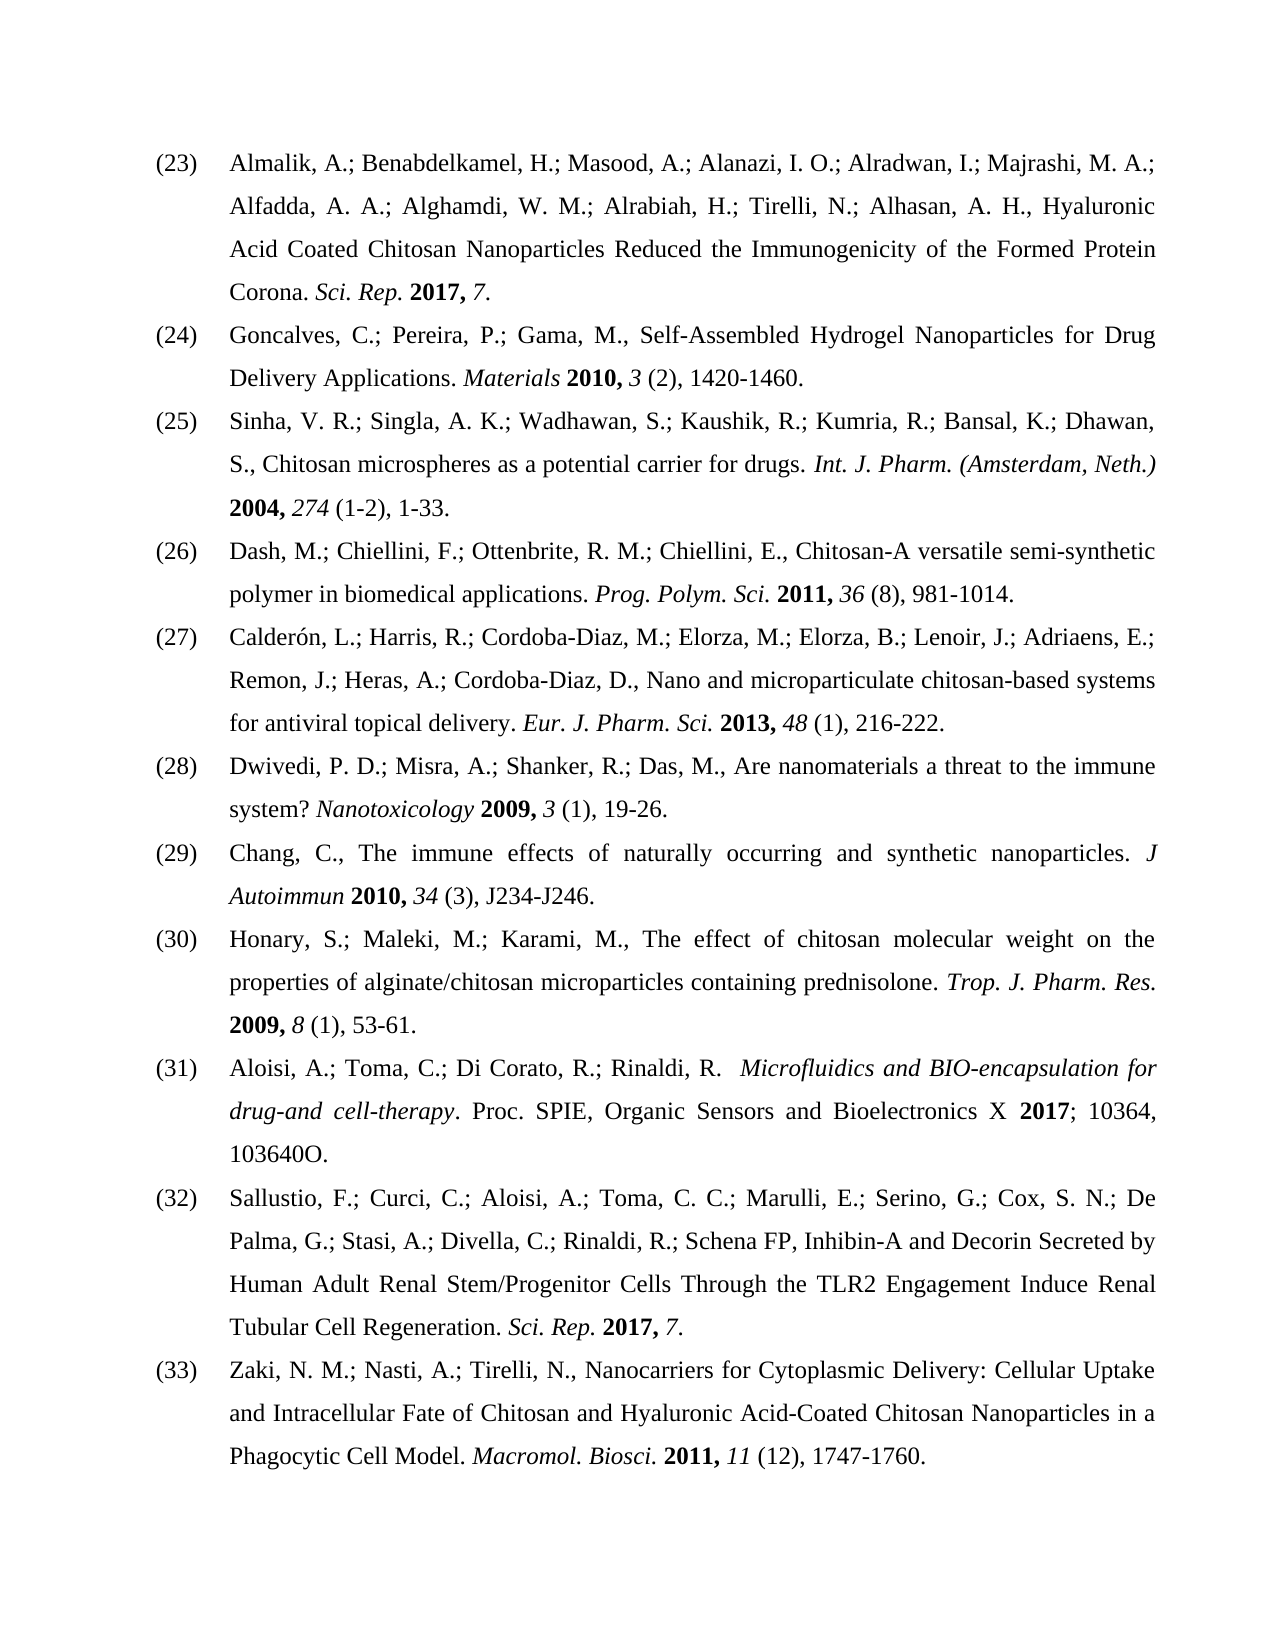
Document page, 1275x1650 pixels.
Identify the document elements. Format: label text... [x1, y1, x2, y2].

list Honary, S.; Maleki, M.; Karami, M., The effect of chitosan molecular weight on the properties of alginate/chitosan microparticles containing prednisolone. Trop. J. Pharm. Res. 2009, 8 (1), 53-61. [156, 924, 1157, 1039]
list Almalik, A.; Benabdelkamel, H.; Masood, A.; Alanazi, I. O.; Alradwan, I.; Majrashi, M. A.; Alfadda, A. A.; Alghamdi, W. M.; Alrabiah, H.; Tirelli, N.; Alhasan, A. H., Hyaluronic Acid Coated Chitosan Nanoparticles Reduced the Immunogenicity of the Formed Protein Corona. Sci. Rep. 2017, 7. [156, 148, 1157, 306]
list Dwivedi, P. D.; Misra, A.; Shanker, R.; Das, M., Are nanomaterials a threat to the immune system? Nanotoxicology 2009, 3 (1), 19-26. [156, 751, 1157, 823]
list Goncalves, C.; Pereira, P.; Gama, M., Self-Assembled Hydrogel Nanoparticles for Drug Delivery Applications. Materials 2010, 3 (2), 1420-1460. [156, 320, 1157, 392]
list Aloisi, A.; Toma, C.; Di Corato, R.; Rinaldi, R. Microfluidics and BIO-encapsulation for drug-and cell-therapy. Proc. SPIE, Organic Sensors and Bioelectronics X 2017; 10364, 103640O. [156, 1053, 1157, 1168]
list Sinha, V. R.; Singla, A. K.; Wadhawan, S.; Kaushik, R.; Kumria, R.; Bansal, K.; Dhawan, S., Chitosan microspheres as a potential carrier for drugs. Int. J. Pharm. (Amsterdam, Neth.) 2004, 274 (1-2), 1-33. [156, 406, 1157, 521]
list Dash, M.; Chiellini, F.; Ottenbrite, R. M.; Chiellini, E., Chitosan-A versatile semi-synthetic polymer in biomedical applications. Prog. Polym. Sci. 2011, 36 (8), 981-1014. [156, 536, 1157, 608]
list Chang, C., The immune effects of naturally occurring and synthetic nanoparticles. J Autoimmun 2010, 34 (3), J234-J246. [156, 838, 1157, 909]
list Calderón, L.; Harris, R.; Cordoba-Diaz, M.; Elorza, M.; Elorza, B.; Lenoir, J.; Adriaens, E.; Remon, J.; Heras, A.; Cordoba-Diaz, D., Nano and microparticulate chitosan-based systems for antiviral topical delivery. Eur. J. Pharm. Sci. 2013, 48 (1), 216-222. [156, 622, 1157, 737]
list Zaki, N. M.; Nasti, A.; Tirelli, N., Nanocarriers for Cytoplasmic Delivery: Cellular Uptake and Intracellular Fate of Chitosan and Hyaluronic Acid-Coated Chitosan Nanoparticles in a Phagocytic Cell Model. Macromol. Biosci. 2011, 11 (12), 1747-1760. [156, 1355, 1157, 1470]
list Sallustio, F.; Curci, C.; Aloisi, A.; Toma, C. C.; Marulli, E.; Serino, G.; Cox, S. N.; De Palma, G.; Stasi, A.; Divella, C.; Rinaldi, R.; Schena FP, Inhibin-A and Decorin Secreted by Human Adult Renal Stem/Progenitor Cells Through the TLR2 Engagement Induce Renal Tubular Cell Regeneration. Sci. Rep. 2017, 7. [156, 1183, 1157, 1341]
